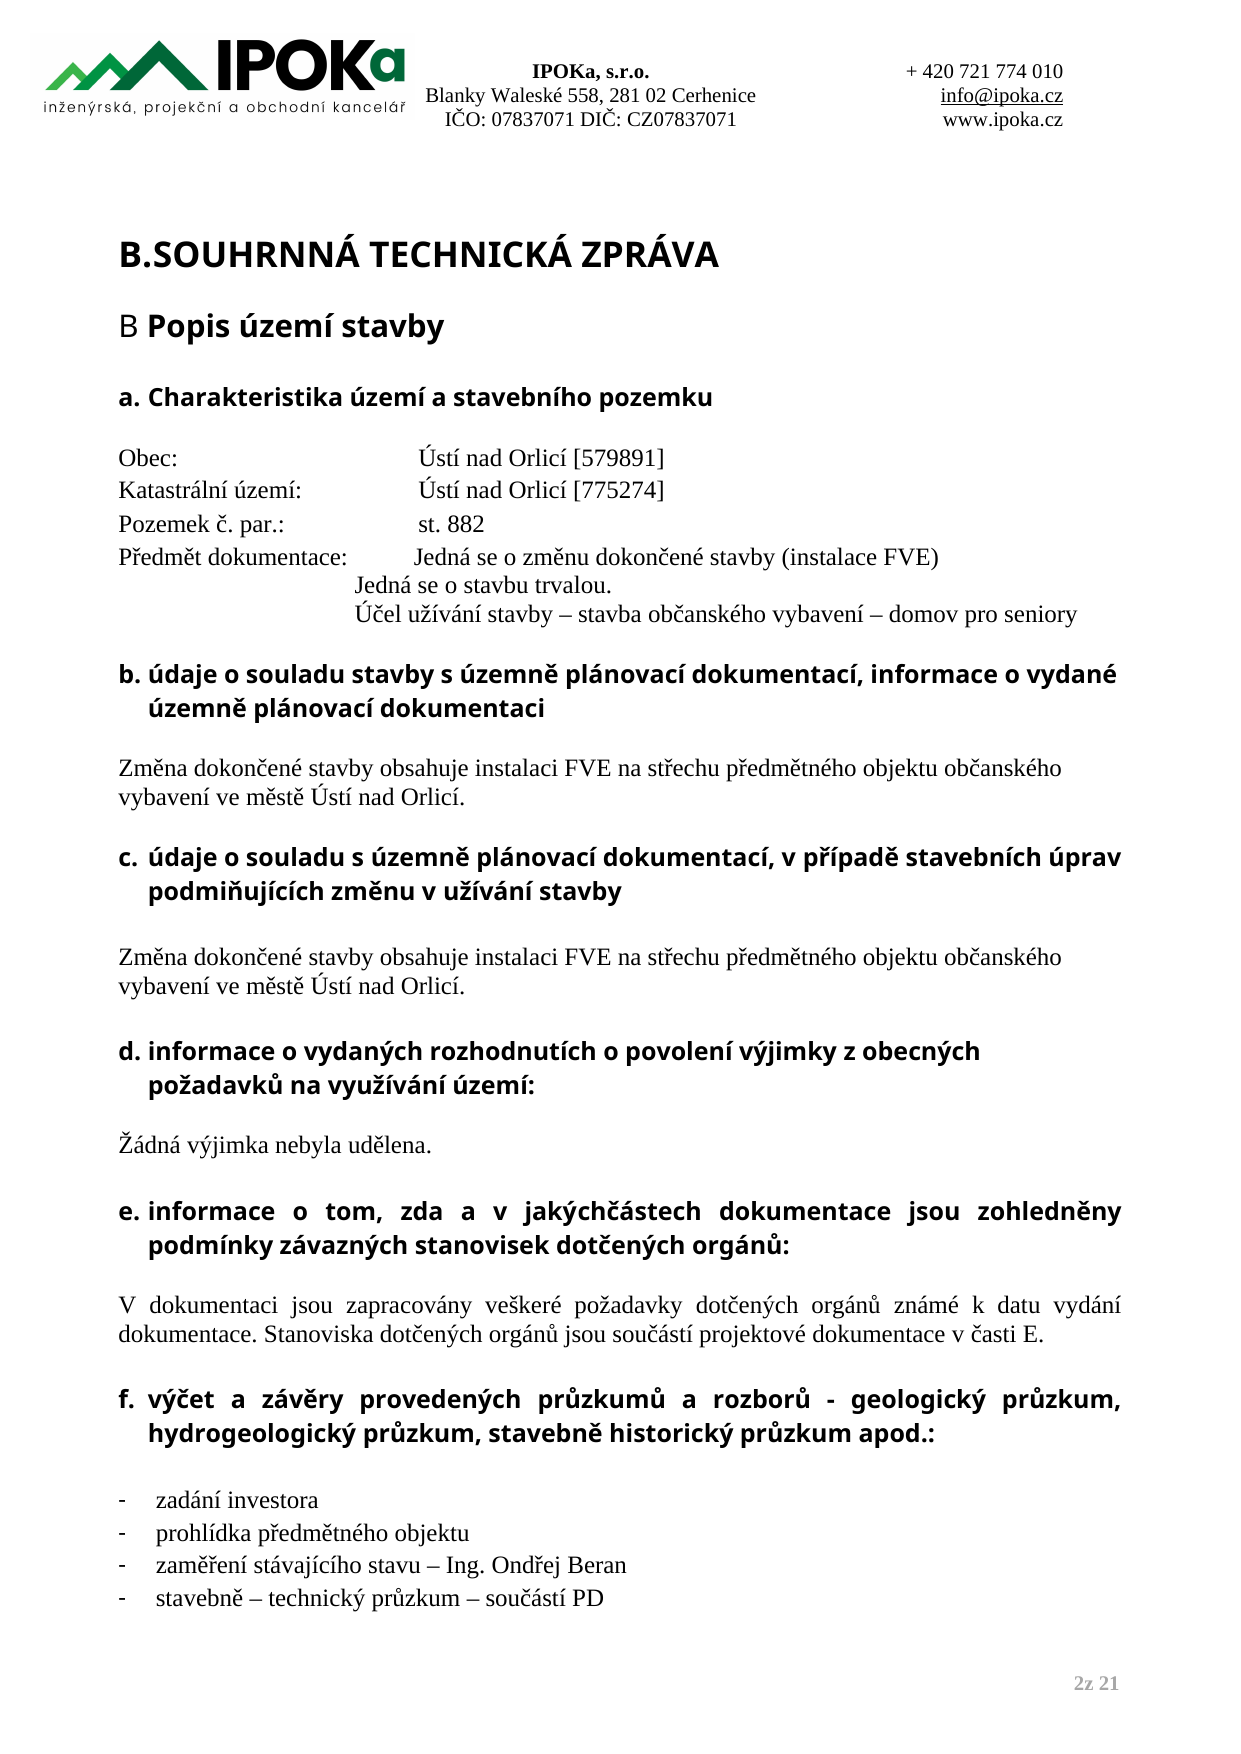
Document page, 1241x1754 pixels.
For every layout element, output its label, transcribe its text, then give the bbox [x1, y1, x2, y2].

text Katastrální území: Ústí nad Orlicí [775274] [118, 476, 1122, 504]
subtitle informace o vydaných rozhodnutích o povolení výjimky z obecných požadavků na využívání území: [118, 1033, 1122, 1102]
text Předmět dokumentace: Jedná se o změnu dokončené stavby (instalace FVE) [118, 542, 1122, 570]
subtitle Popis území stavby [118, 306, 1122, 346]
list prohlídka předmětného objektu [118, 1517, 1122, 1547]
picture [30, 33, 415, 120]
text Změna dokončené stavby obsahuje instalaci FVE na střechu předmětného objektu občanského vybavení ve městě Ústí nad Orlicí. [118, 942, 1122, 999]
subtitle údaje o souladu stavby s územně plánovací dokumentací, informace o vydané územně plánovací dokumentaci [118, 657, 1122, 725]
subtitle údaje o souladu s územně plánovací dokumentací, v případě stavebních úprav podmiňujících změnu v užívání stavby [118, 840, 1122, 908]
subtitle výčet a závěry provedených průzkumů a rozborů - geologický průzkum, hydrogeologický průzkum, stavebně historický průzkum apod.: [118, 1382, 1122, 1450]
text Žádná výjimka nebyla udělena. [118, 1130, 1122, 1159]
text Jedná se o stavbu trvalou. [354, 570, 1122, 599]
text V dokumentaci jsou zapracovány veškeré požadavky dotčených orgánů známé k datu vydání dokumentace. Stanoviska dotčených orgánů jsou součástí projektové dokumentace v časti E. [118, 1290, 1122, 1348]
text Pozemek č. par.: st. 882 [118, 509, 1122, 537]
text Účel užívání stavby – stavba občanského vybavení – domov pro seniory [354, 599, 1122, 628]
list zadání investora [118, 1484, 1122, 1514]
text Změna dokončené stavby obsahuje instalaci FVE na střechu předmětného objektu občanského vybavení ve městě Ústí nad Orlicí. [118, 753, 1122, 811]
list stavebně – technický průzkum – součástí PD [118, 1583, 1122, 1613]
text Obec: Ústí nad Orlicí [579891] [118, 443, 1122, 471]
subtitle Charakteristika území a stavebního pozemku [118, 380, 1122, 414]
list zaměření stávajícího stavu – Ing. Ondřej Beran [118, 1550, 1122, 1580]
list SOUHRNNÁ TECHNICKÁ ZPRÁVA [118, 229, 1122, 277]
subtitle informace o tom, zda a v jakýchčástech dokumentace jsou zohledněny podmínky závazných stanovisek dotčených orgánů: [118, 1193, 1122, 1261]
